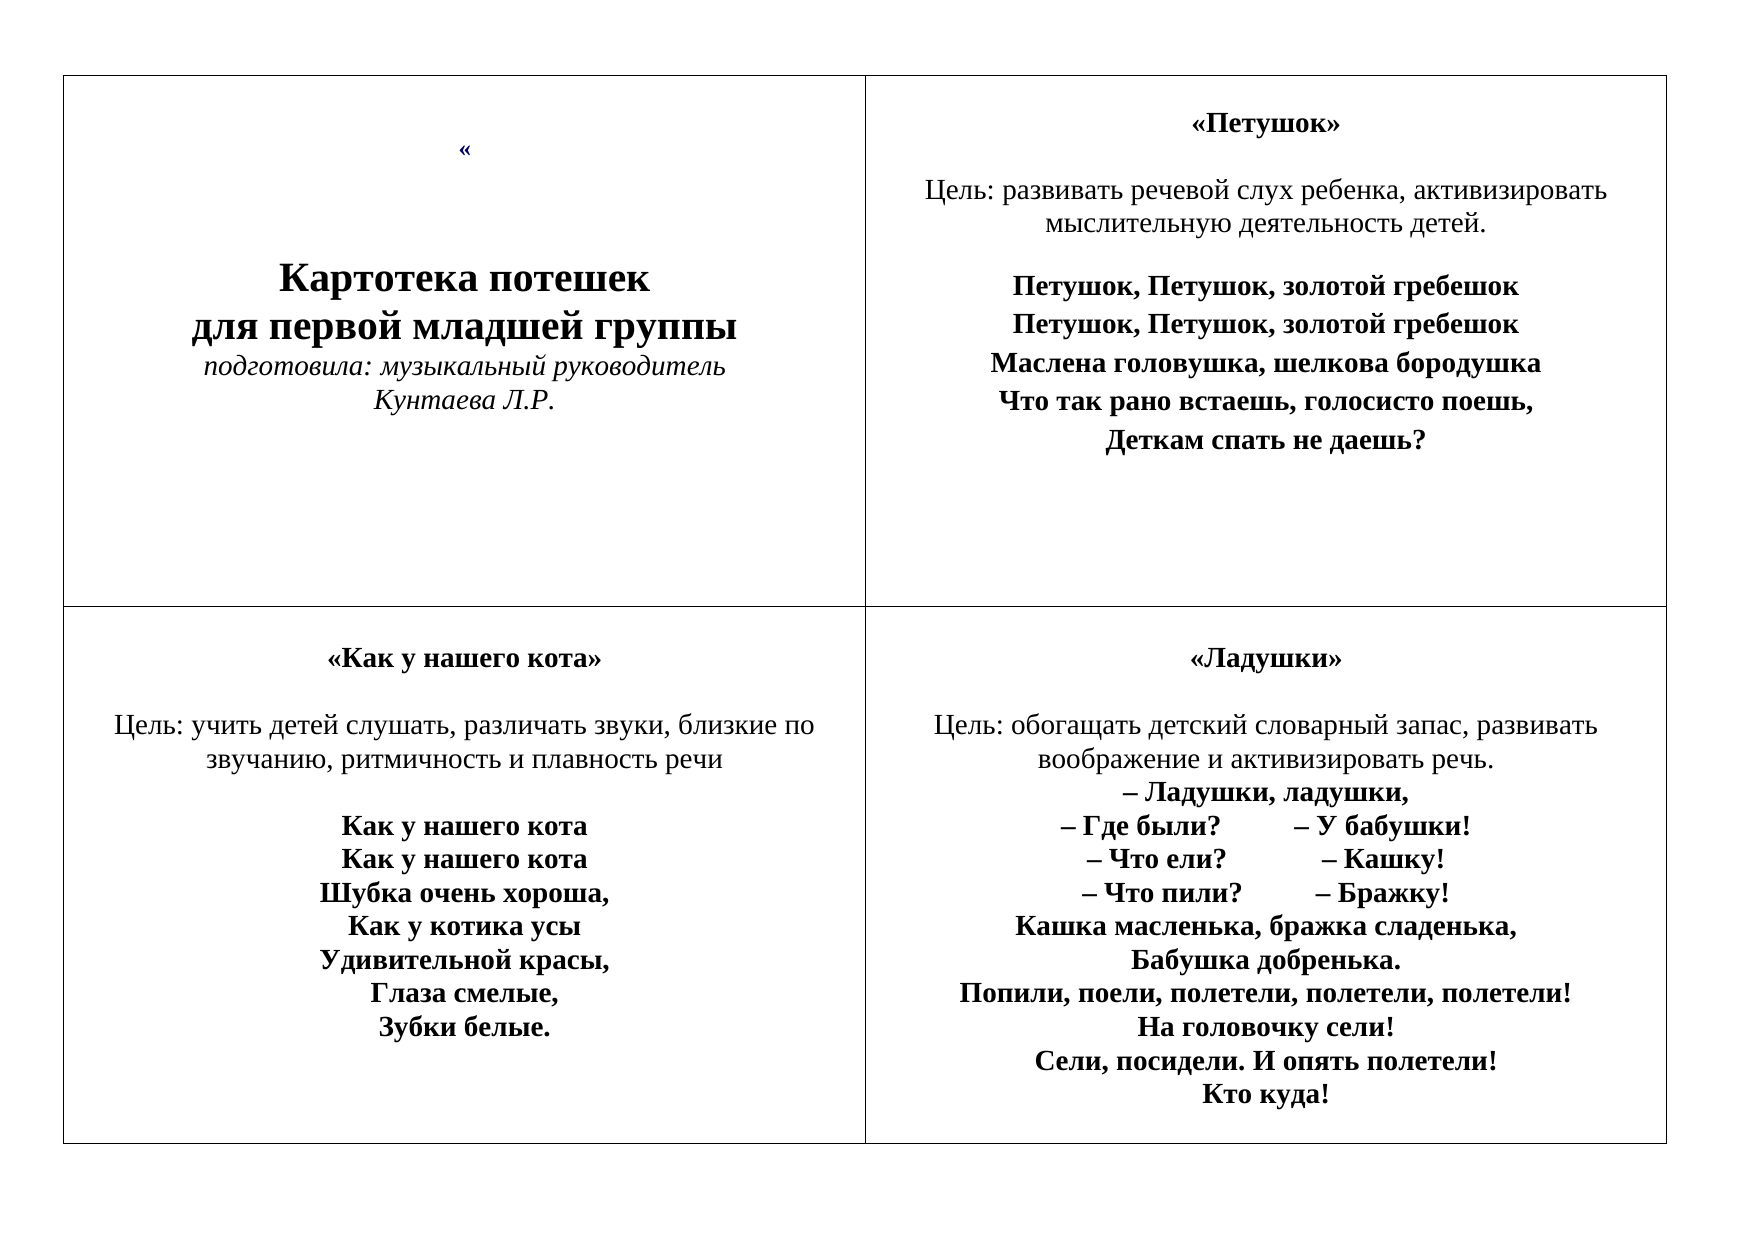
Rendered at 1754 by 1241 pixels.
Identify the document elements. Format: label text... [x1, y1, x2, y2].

table_header « Картотека потешек для первой младшей группы подготовила: музыкальный руководитель Кунтаева Л.Р. [64, 76, 865, 606]
table_header «Петушок» Цель: развивать речевой слух ребенка, активизировать мыслительную деятельность детей. Петушок, Петушок, золотой гребешок Петушок, Петушок, золотой гребешок Маслена головушка, шелкова бородушка Что так рано встаешь, голосисто поешь, Деткам спать не даешь? [866, 76, 1666, 606]
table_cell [866, 607, 1666, 1143]
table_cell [64, 607, 865, 1143]
